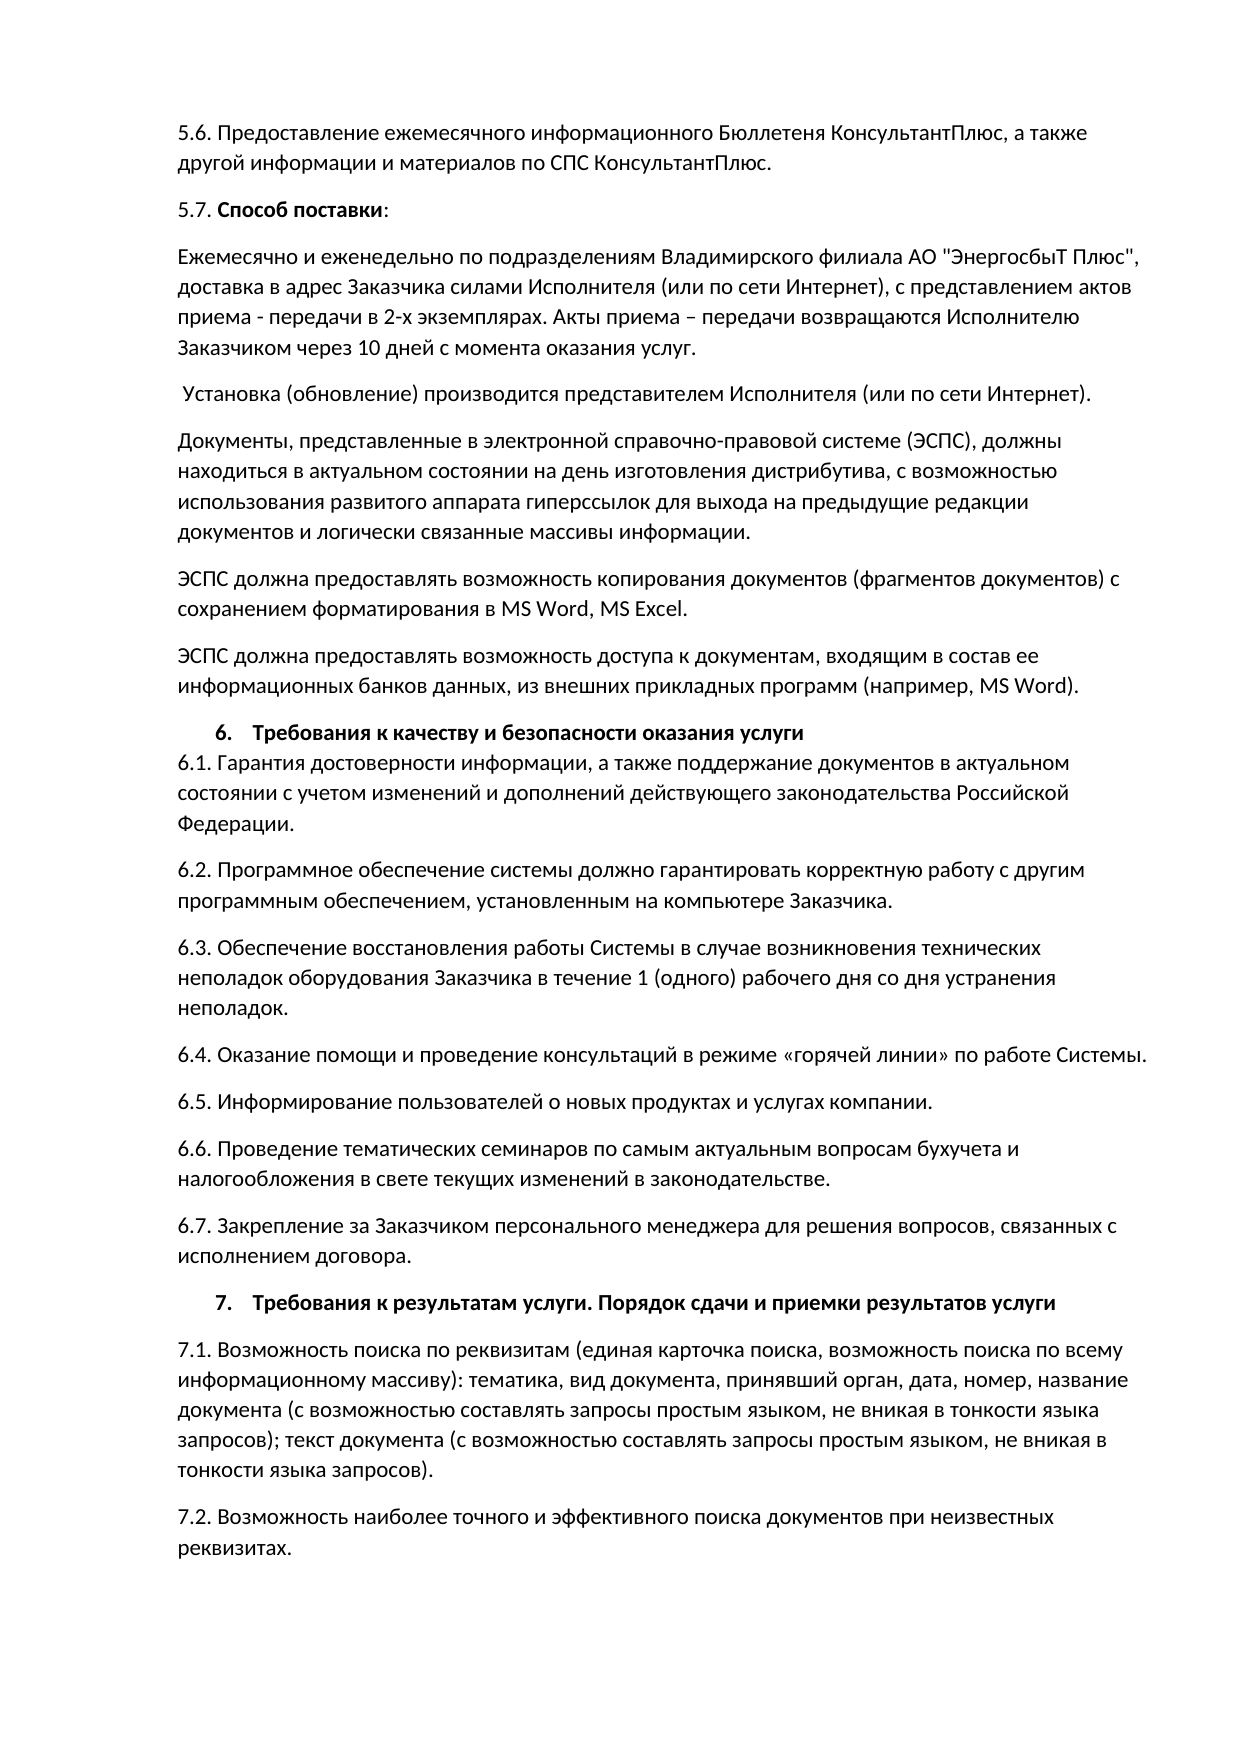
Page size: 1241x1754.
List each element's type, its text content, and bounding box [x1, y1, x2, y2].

list Требования к результатам услуги. Порядок сдачи и приемки результатов услуги [215, 1288, 1152, 1316]
text Ежемесячно и еженедельно по подразделениям Владимирского филиала АО "ЭнергосбыТ Плюс", доставка в адрес Заказчика силами Исполнителя (или по сети Интернет), с представлением актов приема - передачи в 2-х экземплярах. Акты приема – передачи возвращаются Исполнителю Заказчиком через 10 дней с момента оказания услуг. [177, 242, 1152, 361]
text 7.2. Возможность наиболее точного и эффективного поиска документов при неизвестных реквизитах. [177, 1502, 1152, 1561]
text ЭСПС должна предоставлять возможность копирования документов (фрагментов документов) с сохранением форматирования в MS Word, MS Excel. [177, 564, 1152, 622]
text Документы, представленные в электронной справочно-правовой системе (ЭСПС), должны находиться в актуальном состоянии на день изготовления дистрибутива, с возможностью использования развитого аппарата гиперссылок для выхода на предыдущие редакции документов и логически связанные массивы информации. [177, 426, 1152, 545]
list 6.3. Обеспечение восстановления работы Системы в случае возникновения технических неполадок оборудования Заказчика в течение 1 (одного) рабочего дня со дня устранения неполадок. [177, 933, 1152, 1021]
text 5.6. Предоставление ежемесячного информационного Бюллетеня КонсультантПлюс, а также другой информации и материалов по СПС КонсультантПлюс. [177, 118, 1152, 176]
list 6.7. Закрепление за Заказчиком персонального менеджера для решения вопросов, связанных с исполнением договора. [177, 1211, 1152, 1269]
text Установка (обновление) производится представителем Исполнителя (или по сети Интернет). [177, 379, 1152, 408]
text ЭСПС должна предоставлять возможность доступа к документам, входящим в состав ее информационных банков данных, из внешних прикладных программ (например, MS Word). [177, 641, 1152, 699]
text 5.7. Способ поставки: [177, 195, 1152, 223]
list 6.5. Информирование пользователей о новых продуктах и услугах компании. [177, 1087, 1152, 1115]
list 6.2. Программное обеспечение системы должно гарантировать корректную работу с другим программным обеспечением, установленным на компьютере Заказчика. [177, 856, 1152, 914]
list 6.6. Проведение тематических семинаров по самым актуальным вопросам бухучета и налогообложения в свете текущих изменений в законодательстве. [177, 1134, 1152, 1192]
list 6.4. Оказание помощи и проведение консультаций в режиме «горячей линии» по работе Системы. [177, 1040, 1152, 1068]
list 6.1. Гарантия достоверности информации, а также поддержание документов в актуальном состоянии с учетом изменений и дополнений действующего законодательства Российской Федерации. [177, 748, 1152, 837]
list Требования к качеству и безопасности оказания услуги [215, 718, 1152, 746]
text 7.1. Возможность поиска по реквизитам (единая карточка поиска, возможность поиска по всему информационному массиву): тематика, вид документа, принявший орган, дата, номер, название документа (с возможностью составлять запросы простым языком, не вникая в тонкости языка запросов); текст документа (с возможностью составлять запросы простым языком, не вникая в тонкости языка запросов). [177, 1335, 1152, 1484]
